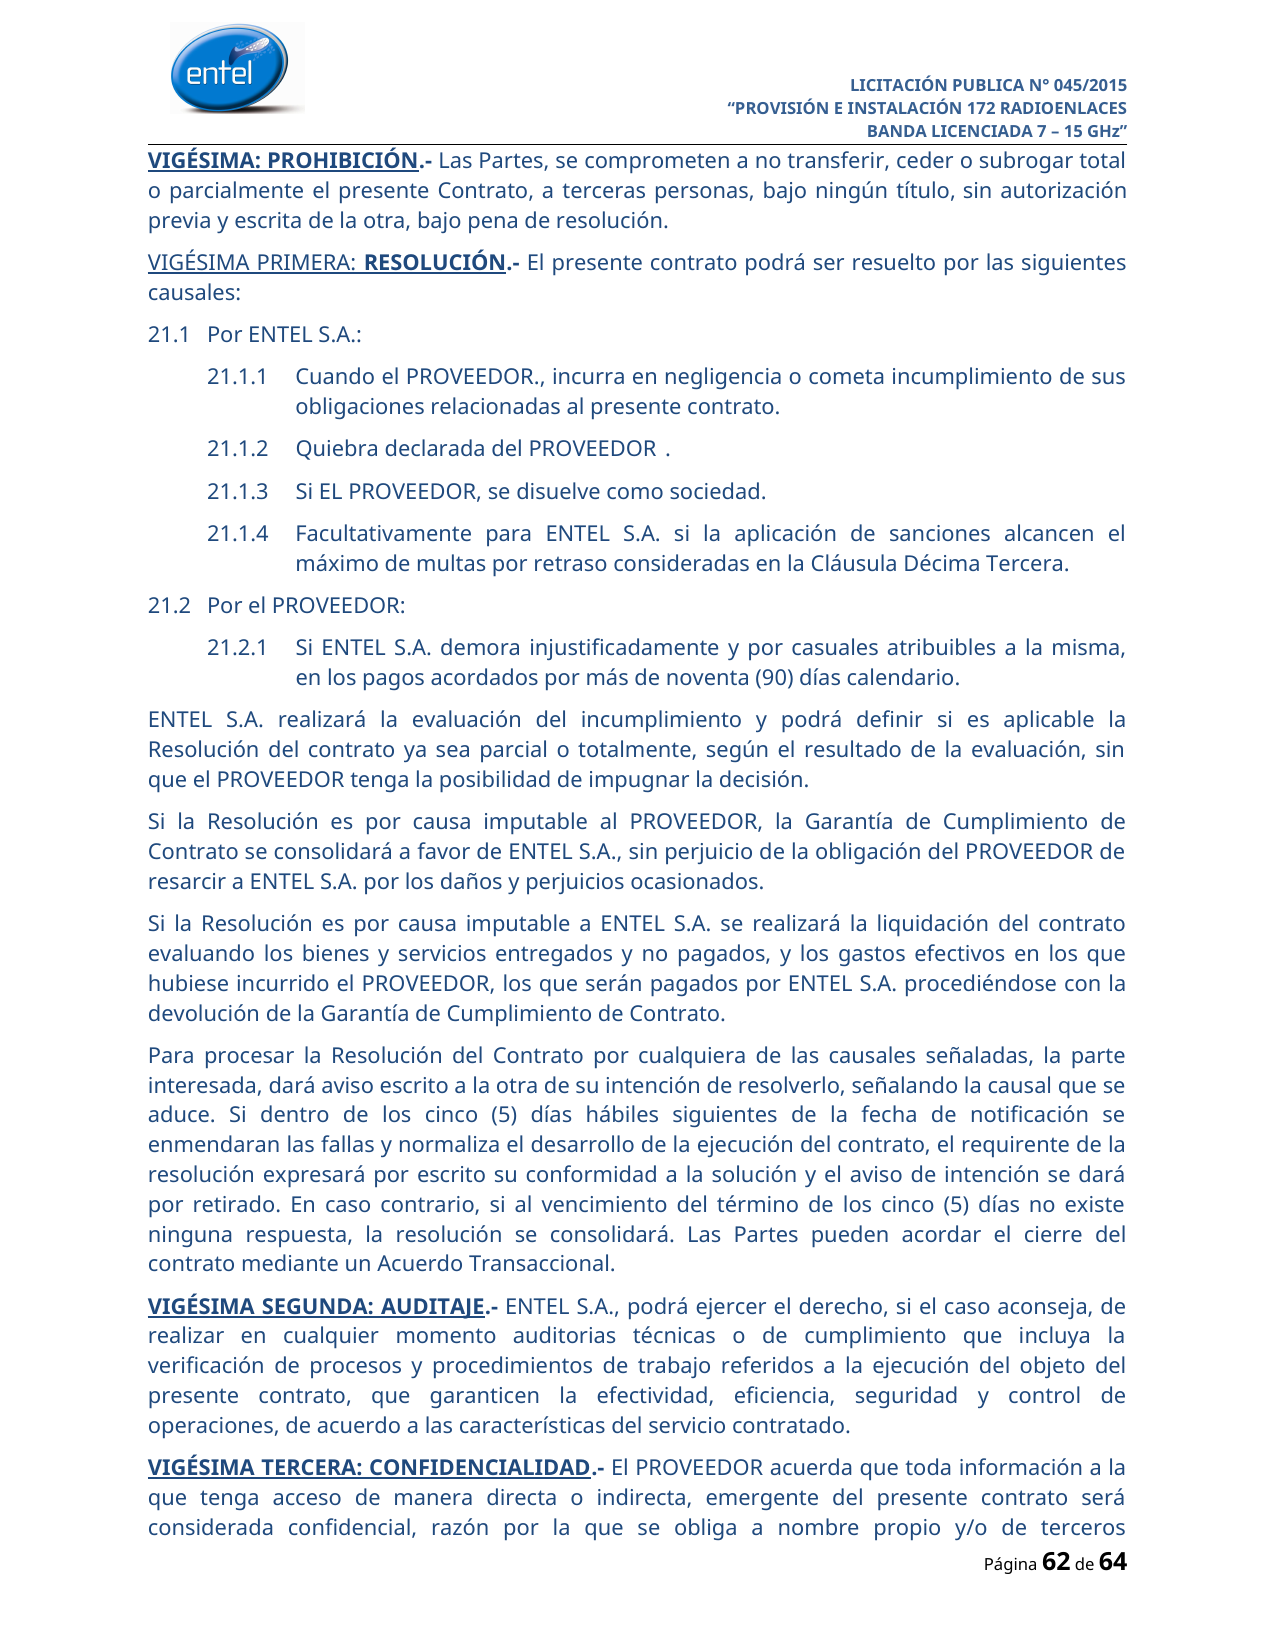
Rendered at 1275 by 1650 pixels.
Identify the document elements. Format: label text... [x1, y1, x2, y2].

text VIGÉSIMA PRIMERA: RESOLUCIÓN.- El presente contrato podrá ser resuelto por las siguientes causales: [148, 247, 1127, 307]
text Si la Resolución es por causa imputable a ENTEL S.A. se realizará la liquidación del contrato evaluando los bienes y servicios entregados y no pagados, y los gastos efectivos en los que hubiese incurrido el PROVEEDOR, los que serán pagados por ENTEL S.A. procediéndose con la devolución de la Garantía de Cumplimiento de Contrato. [148, 908, 1127, 1027]
text Si la Resolución es por causa imputable al PROVEEDOR, la Garantía de Cumplimiento de Contrato se consolidará a favor de ENTEL S.A., sin perjuicio de la obligación del PROVEEDOR de resarcir a ENTEL S.A. por los daños y perjuicios ocasionados. [148, 806, 1127, 896]
text VIGÉSIMA SEGUNDA: AUDITAJE.- ENTEL S.A., podrá ejercer el derecho, si el caso aconseja, de realizar en cualquier momento auditorias técnicas o de cumplimiento que incluya la verificación de procesos y procedimientos de trabajo referidos a la ejecución del objeto del presente contrato, que garanticen la efectividad, eficiencia, seguridad y control de operaciones, de acuerdo a las características del servicio contratado. [148, 1291, 1127, 1440]
text 21.1.2 Quiebra declarada del PROVEEDOR . [148, 433, 1127, 463]
text ENTEL S.A. realizará la evaluación del incumplimiento y podrá definir si es aplicable la Resolución del contrato ya sea parcial o totalmente, según el resultado de la evaluación, sin que el PROVEEDOR tenga la posibilidad de impugnar la decisión. [148, 704, 1127, 794]
text 21.1 Por ENTEL S.A.: [148, 319, 1127, 349]
text 21.1.3 Si EL PROVEEDOR, se disuelve como sociedad. [148, 476, 1127, 506]
text 21.1.1 Cuando el PROVEEDOR., incurra en negligencia o cometa incumplimiento de sus obligaciones relacionadas al presente contrato. [207, 361, 1127, 421]
text 21.2.1 Si ENTEL S.A. demora injustificadamente y por casuales atribuibles a la misma, en los pagos acordados por más de noventa (90) días calendario. [207, 632, 1127, 692]
text 21.2 Por el PROVEEDOR: [148, 590, 1127, 620]
text Para procesar la Resolución del Contrato por cualquiera de las causales señaladas, la parte interesada, dará aviso escrito a la otra de su intención de resolverlo, señalando la causal que se aduce. Si dentro de los cinco (5) días hábiles siguientes de la fecha de notificación se enmendaran las fallas y normaliza el desarrollo de la ejecución del contrato, el requirente de la resolución expresará por escrito su conformidad a la solución y el aviso de intención se dará por retirado. En caso contrario, si al vencimiento del término de los cinco (5) días no existe ninguna respuesta, la resolución se consolidará. Las Partes pueden acordar el cierre del contrato mediante un Acuerdo Transaccional. [148, 1040, 1127, 1278]
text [148, 1452, 1127, 1542]
text VIGÉSIMA: PROHIBICIÓN.- Las Partes, se comprometen a no transferir, ceder o subrogar total o parcialmente el presente Contrato, a terceras personas, bajo ningún título, sin autorización previa y escrita de la otra, bajo pena de resolución. [148, 145, 1127, 234]
text 21.1.4 Facultativamente para ENTEL S.A. si la aplicación de sanciones alcancen el máximo de multas por retraso consideradas en la Cláusula Décima Tercera. [207, 518, 1127, 578]
picture [170, 22, 305, 114]
